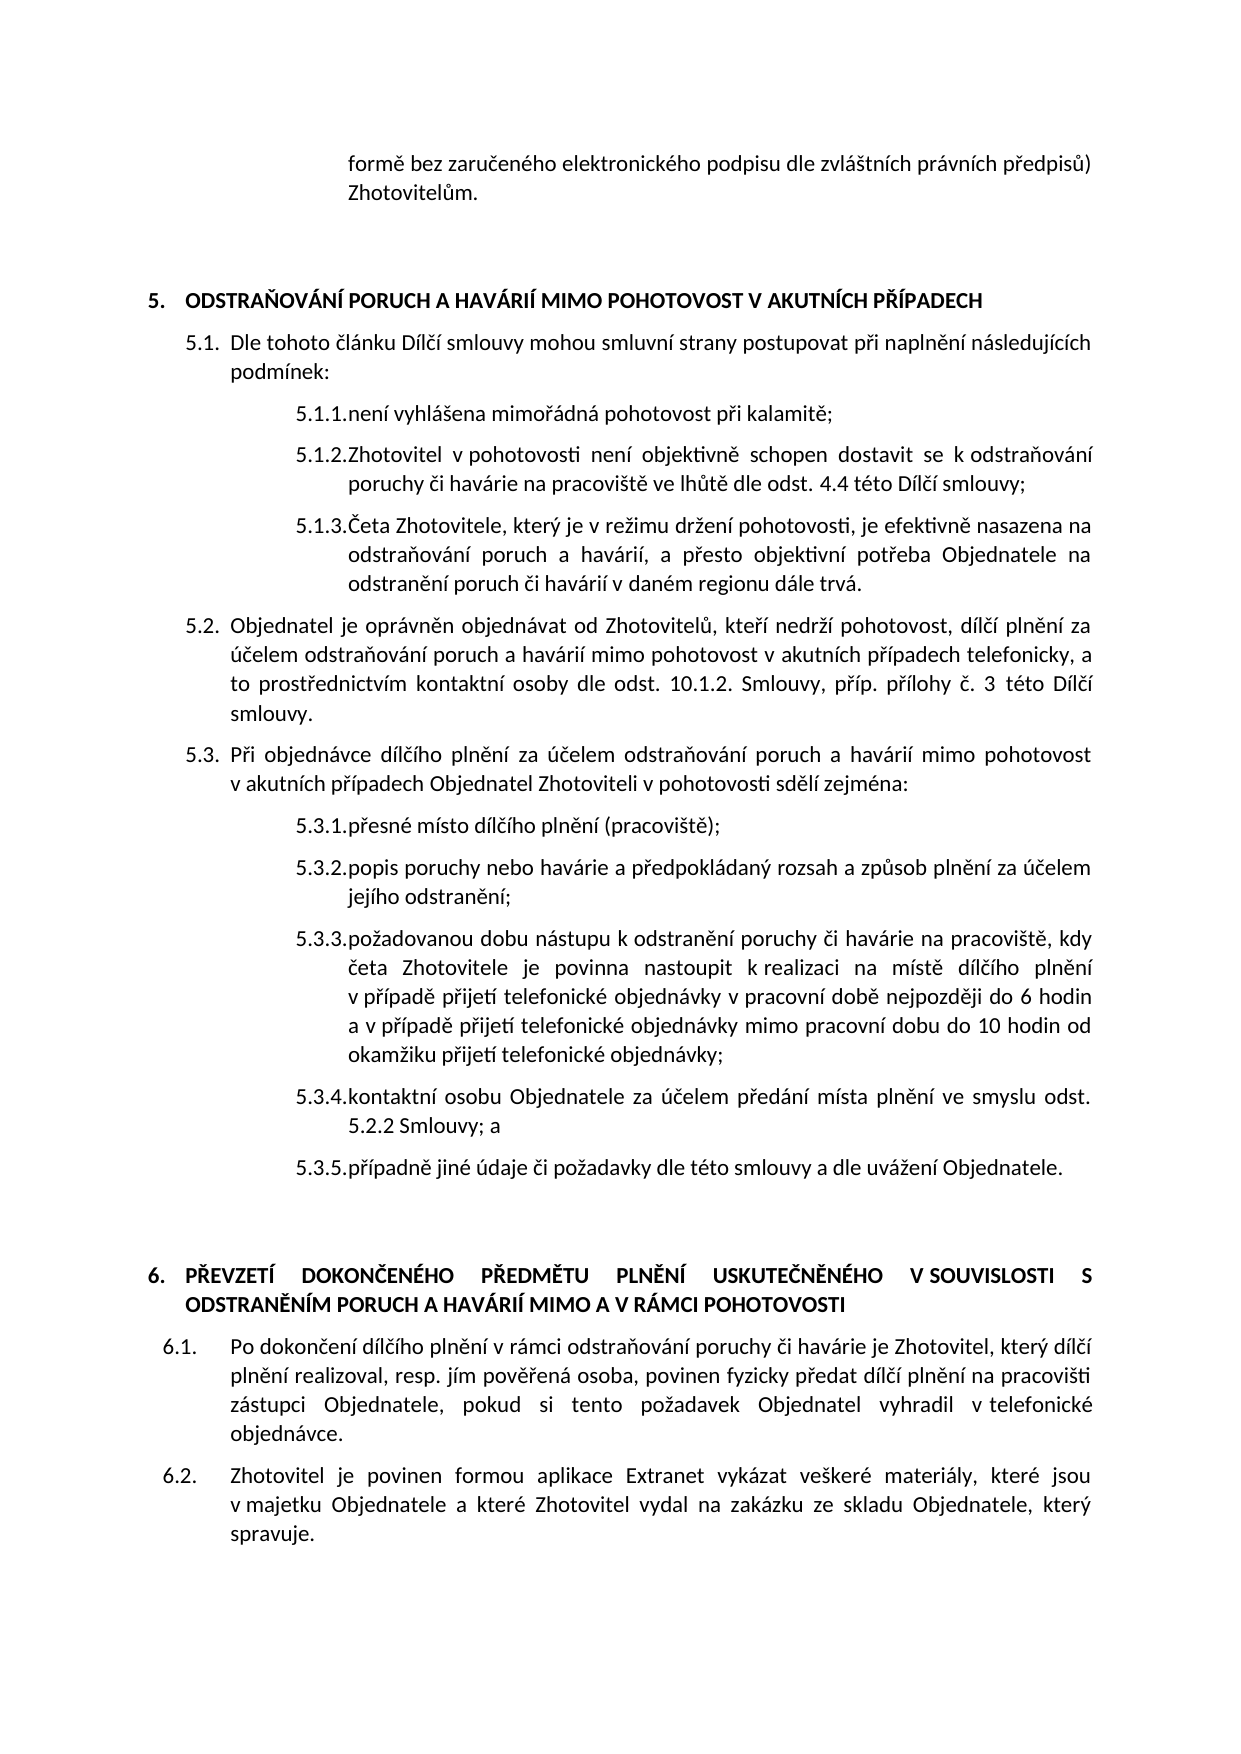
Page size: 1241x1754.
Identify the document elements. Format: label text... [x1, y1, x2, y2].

list požadovanou dobu nástupu k odstranění poruchy či havárie na pracoviště, kdy četa Zhotovitele je povinna nastoupit k realizaci na místě dílčího plnění v případě přijetí telefonické objednávky v pracovní době nejpozději do 6 hodin a v případě přijetí telefonické objednávky mimo pracovní dobu do 10 hodin od okamžiku přijetí telefonické objednávky; [295, 923, 1093, 1068]
list Převzetí dokončeného předmětu plnění uskutečněného V souvislosti s odstraněním poruch a havárií mimo a v rámci pohotovosti [148, 1260, 1093, 1318]
list Objednatel je oprávněn objednávat od Zhotovitelů, kteří nedrží pohotovost, dílčí plnění za účelem odstraňování poruch a havárií mimo pohotovost v akutních případech telefonicky, a to prostřednictvím kontaktní osoby dle odst. 10.1.2. Smlouvy, příp. přílohy č. 3 této Dílčí smlouvy. [185, 610, 1093, 727]
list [295, 148, 1093, 206]
list Zhotovitel v pohotovosti není objektivně schopen dostavit se k odstraňování poruchy či havárie na pracoviště ve lhůtě dle odst. 4.4 této Dílčí smlouvy; [295, 439, 1093, 498]
list Při objednávce dílčího plnění za účelem odstraňování poruch a havárií mimo pohotovost v akutních případech Objednatel Zhotoviteli v pohotovosti sdělí zejména: [185, 739, 1093, 798]
list případně jiné údaje či požadavky dle této smlouvy a dle uvážení Objednatele. [295, 1152, 1093, 1181]
list Četa Zhotovitele, který je v režimu držení pohotovosti, je efektivně nasazena na odstraňování poruch a havárií, a přesto objektivní potřeba Objednatele na odstranění poruch či havárií v daném regionu dále trvá. [295, 510, 1093, 598]
list není vyhlášena mimořádná pohotovost při kalamitě; [295, 398, 1093, 427]
list popis poruchy nebo havárie a předpokládaný rozsah a způsob plnění za účelem jejího odstranění; [295, 852, 1093, 910]
list přesné místo dílčího plnění (pracoviště); [295, 810, 1093, 839]
list Zhotovitel je povinen formou aplikace Extranet vykázat veškeré materiály, které jsou v majetku Objednatele a které Zhotovitel vydal na zakázku ze skladu Objednatele, který spravuje. [162, 1460, 1093, 1548]
list Odstraňování poruch a havárií mimo pohotovost v akutních případech [148, 285, 1093, 314]
list kontaktní osobu Objednatele za účelem předání místa plnění ve smyslu odst. 5.2.2 Smlouvy; a [295, 1081, 1093, 1139]
list Dle tohoto článku Dílčí smlouvy mohou smluvní strany postupovat při naplnění následujících podmínek: [185, 327, 1093, 385]
list Po dokončení dílčího plnění v rámci odstraňování poruchy či havárie je Zhotovitel, který dílčí plnění realizoval, resp. jím pověřená osoba, povinen fyzicky předat dílčí plnění na pracovišti zástupci Objednatele, pokud si tento požadavek Objednatel vyhradil v telefonické objednávce. [162, 1331, 1093, 1448]
